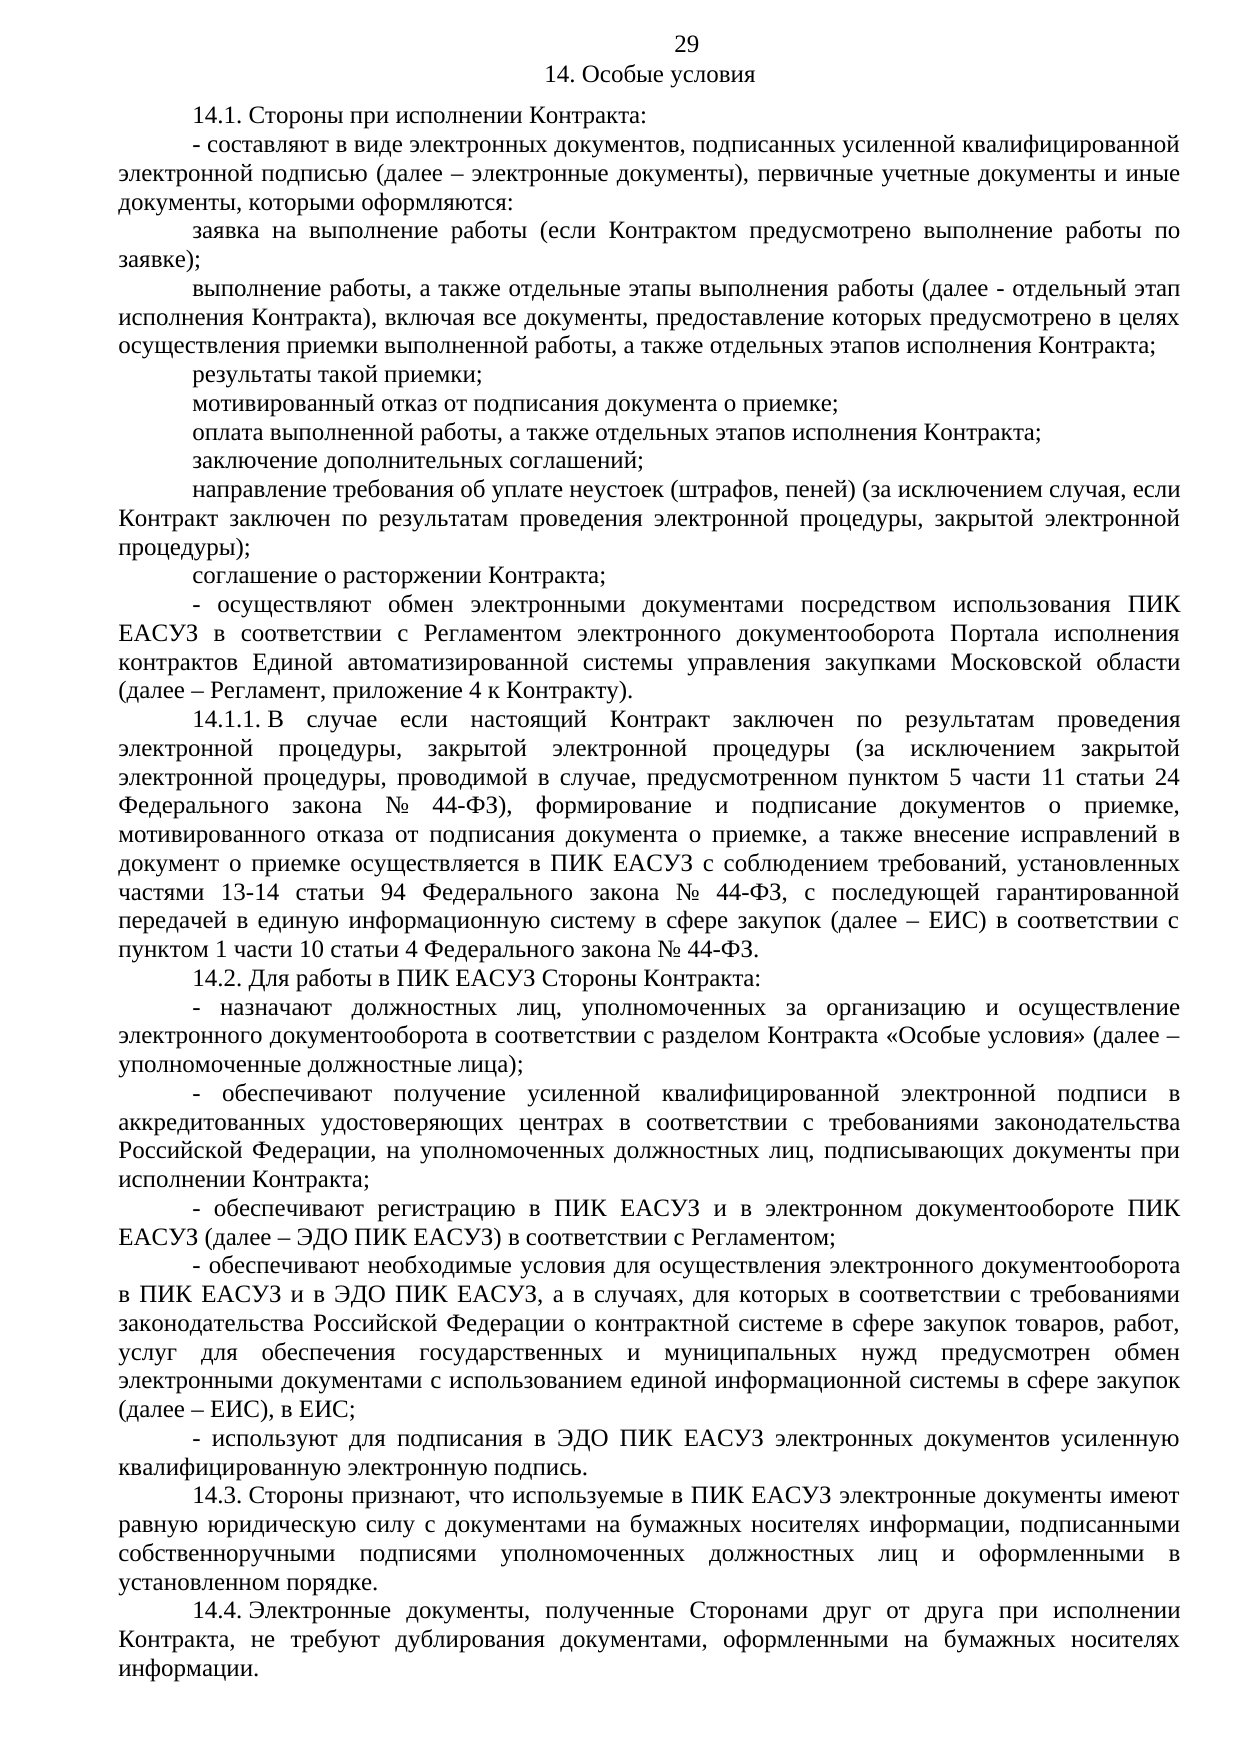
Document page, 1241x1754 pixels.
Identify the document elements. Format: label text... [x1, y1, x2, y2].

text Стороны признают, что используемые в ПИК ЕАСУЗ электронные документы имеют равную юридическую силу с документами на бумажных носителях информации, подписанными собственноручными подписями уполномоченных должностных лиц и оформленными в установленном порядке. [118, 1480, 1181, 1595]
text Для работы в ПИК ЕАСУЗ Стороны Контракта: [118, 963, 1181, 992]
text Стороны при исполнении Контракта: [118, 100, 1181, 129]
text - назначают должностных лиц, уполномоченных за организацию и осуществление электронного документооборота в соответствии с разделом Контракта «Особые условия» (далее – уполномоченные должностные лица); [118, 992, 1181, 1078]
text заявка на выполнение работы (если Контрактом предусмотрено выполнение работы по заявке); [118, 215, 1181, 273]
text - составляют в виде электронных документов, подписанных усиленной квалифицированной электронной подписью (далее – электронные документы), первичные учетные документы и иные документы, которыми оформляются: [118, 129, 1181, 215]
text Электронные документы, полученные Сторонами друг от друга при исполнении Контракта, не требуют дублирования документами, оформленными на бумажных носителях информации. [118, 1595, 1181, 1682]
text заключение дополнительных соглашений; [118, 445, 1181, 474]
text выполнение работы, а также отдельные этапы выполнения работы (далее - отдельный этап исполнения Контракта), включая все документы, предоставление которых предусмотрено в целях осуществления приемки выполненной работы, а также отдельных этапов исполнения Контракта; [118, 273, 1181, 359]
text В случае если настоящий Контракт заключен по результатам проведения электронной процедуры, закрытой электронной процедуры (за исключением закрытой электронной процедуры, проводимой в случае, предусмотренном пунктом 5 части 11 статьи 24 Федерального закона № 44-ФЗ), формирование и подписание документов о приемке, мотивированного отказа от подписания документа о приемке, а также внесение исправлений в документ о приемке осуществляется в ПИК ЕАСУЗ с соблюдением требований, установленных частями 13-14 статьи 94 Федерального закона № 44-ФЗ, с последующей гарантированной передачей в единую информационную систему в сфере закупок (далее – ЕИС) в соответствии с пунктом 1 части 10 статьи 4 Федерального закона № 44-ФЗ. [118, 704, 1181, 963]
text результаты такой приемки; [118, 359, 1181, 388]
text оплата выполненной работы, а также отдельных этапов исполнения Контракта; [118, 417, 1181, 445]
text - осуществляют обмен электронными документами посредством использования ПИК ЕАСУЗ в соответствии с Регламентом электронного документооборота Портала исполнения контрактов Единой автоматизированной системы управления закупками Московской области (далее – Регламент, приложение 4 к Контракту). [118, 589, 1181, 704]
text соглашение о расторжении Контракта; [118, 560, 1181, 589]
text Особые условия [118, 59, 1181, 88]
text мотивированный отказ от подписания документа о приемке; [118, 388, 1181, 417]
text - обеспечивают получение усиленной квалифицированной электронной подписи в аккредитованных удостоверяющих центрах в соответствии с требованиями законодательства Российской Федерации, на уполномоченных должностных лиц, подписывающих документы при исполнении Контракта; [118, 1078, 1181, 1193]
text - обеспечивают необходимые условия для осуществления электронного документооборота в ПИК ЕАСУЗ и в ЭДО ПИК ЕАСУЗ, а в случаях, для которых в соответствии с требованиями законодательства Российской Федерации о контрактной системе в сфере закупок товаров, работ, услуг для обеспечения государственных и муниципальных нужд предусмотрен обмен электронными документами с использованием единой информационной системы в сфере закупок (далее – ЕИС), в ЕИС; [118, 1250, 1181, 1423]
text - обеспечивают регистрацию в ПИК ЕАСУЗ и в электронном документообороте ПИК ЕАСУЗ (далее – ЭДО ПИК ЕАСУЗ) в соответствии с Регламентом; [118, 1193, 1181, 1250]
text направление требования об уплате неустоек (штрафов, пеней) (за исключением случая, если Контракт заключен по результатам проведения электронной процедуры, закрытой электронной процедуры); [118, 474, 1181, 560]
text - используют для подписания в ЭДО ПИК ЕАСУЗ электронных документов усиленную квалифицированную электронную подпись. [118, 1423, 1181, 1480]
